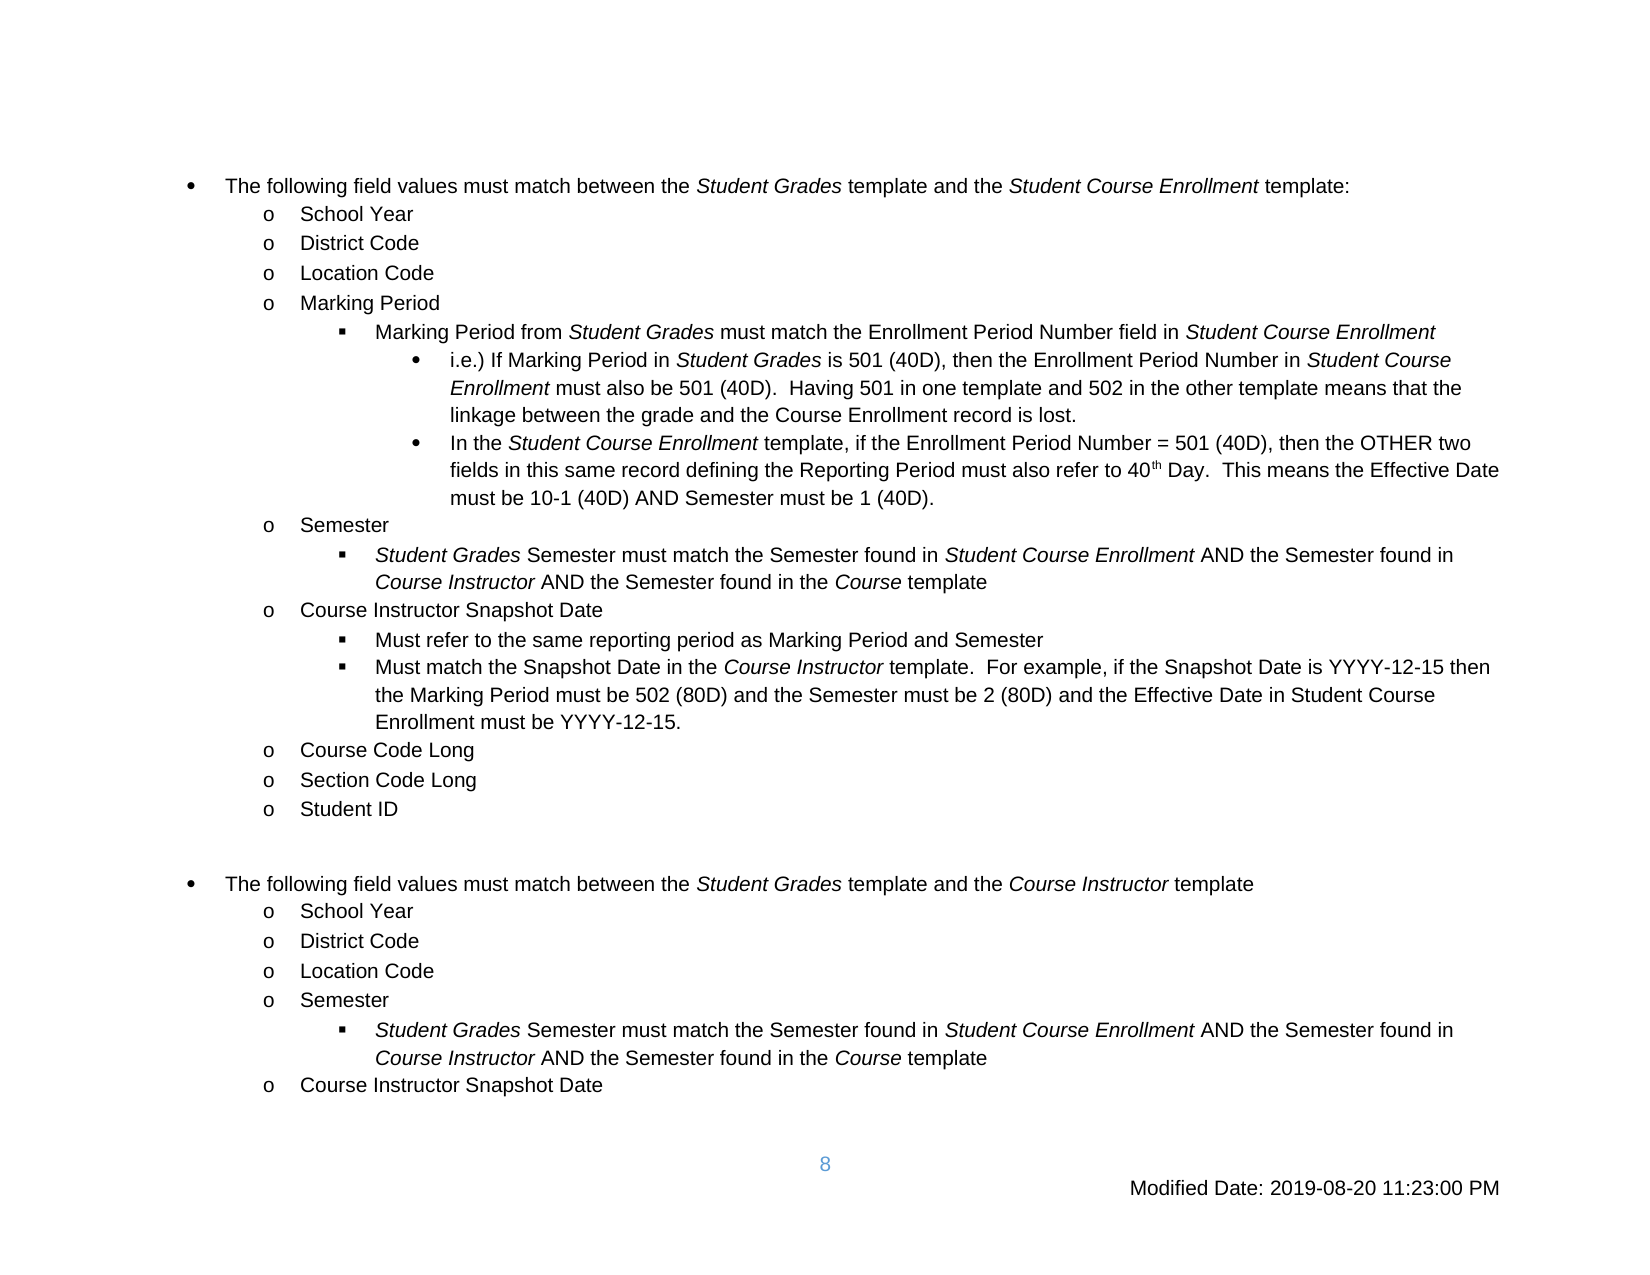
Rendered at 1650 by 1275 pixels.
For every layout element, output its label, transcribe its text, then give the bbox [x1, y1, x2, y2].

list District Code [262, 929, 1500, 955]
list Location Code [262, 959, 1500, 984]
list i.e.) If Marking Period in Student Grades is 501 (40D), then the Enrollment Period Number in Student Course Enrollment must also be 501 (40D). Having 501 in one template and 502 in the other template means that the linkage between the grade and the Course Enrollment record is lost. [412, 348, 1500, 427]
list Student Grades Semester must match the Semester found in Student Course Enrollment AND the Semester found in Course Instructor AND the Semester found in the Course template [337, 1018, 1500, 1069]
list Course Code Long [262, 738, 1500, 764]
list District Code [262, 231, 1500, 257]
list Location Code [262, 261, 1500, 287]
list School Year [262, 202, 1500, 227]
list Must refer to the same reporting period as Marking Period and Semester [337, 628, 1500, 652]
list Semester [262, 513, 1500, 539]
list Student Grades Semester must match the Semester found in Student Course Enrollment AND the Semester found in Course Instructor AND the Semester found in the Course template [337, 543, 1500, 594]
list Semester [262, 988, 1500, 1014]
list Must match the Snapshot Date in the Course Instructor template. For example, if the Snapshot Date is YYYY-12-15 then the Marking Period must be 502 (80D) and the Semester must be 2 (80D) and the Effective Date in Student Course Enrollment must be YYYY-12-15. [337, 655, 1500, 734]
list In the Student Course Enrollment template, if the Enrollment Period Number = 501 (40D), then the OTHER two fields in this same record defining the Reporting Period must also refer to 40th Day. This means the Effective Date must be 10-1 (40D) AND Semester must be 1 (40D). [412, 431, 1500, 509]
list School Year [262, 899, 1500, 925]
list Course Instructor Snapshot Date [262, 598, 1500, 624]
list The following field values must match between the Student Grades template and the Course Instructor template [187, 872, 1500, 896]
list The following field values must match between the Student Grades template and the Student Course Enrollment template: [187, 174, 1500, 198]
list Student ID [262, 797, 1500, 823]
list Course Instructor Snapshot Date [262, 1073, 1500, 1099]
list Marking Period [262, 291, 1500, 316]
list Section Code Long [262, 767, 1500, 793]
list Marking Period from Student Grades must match the Enrollment Period Number field in Student Course Enrollment [337, 320, 1500, 344]
